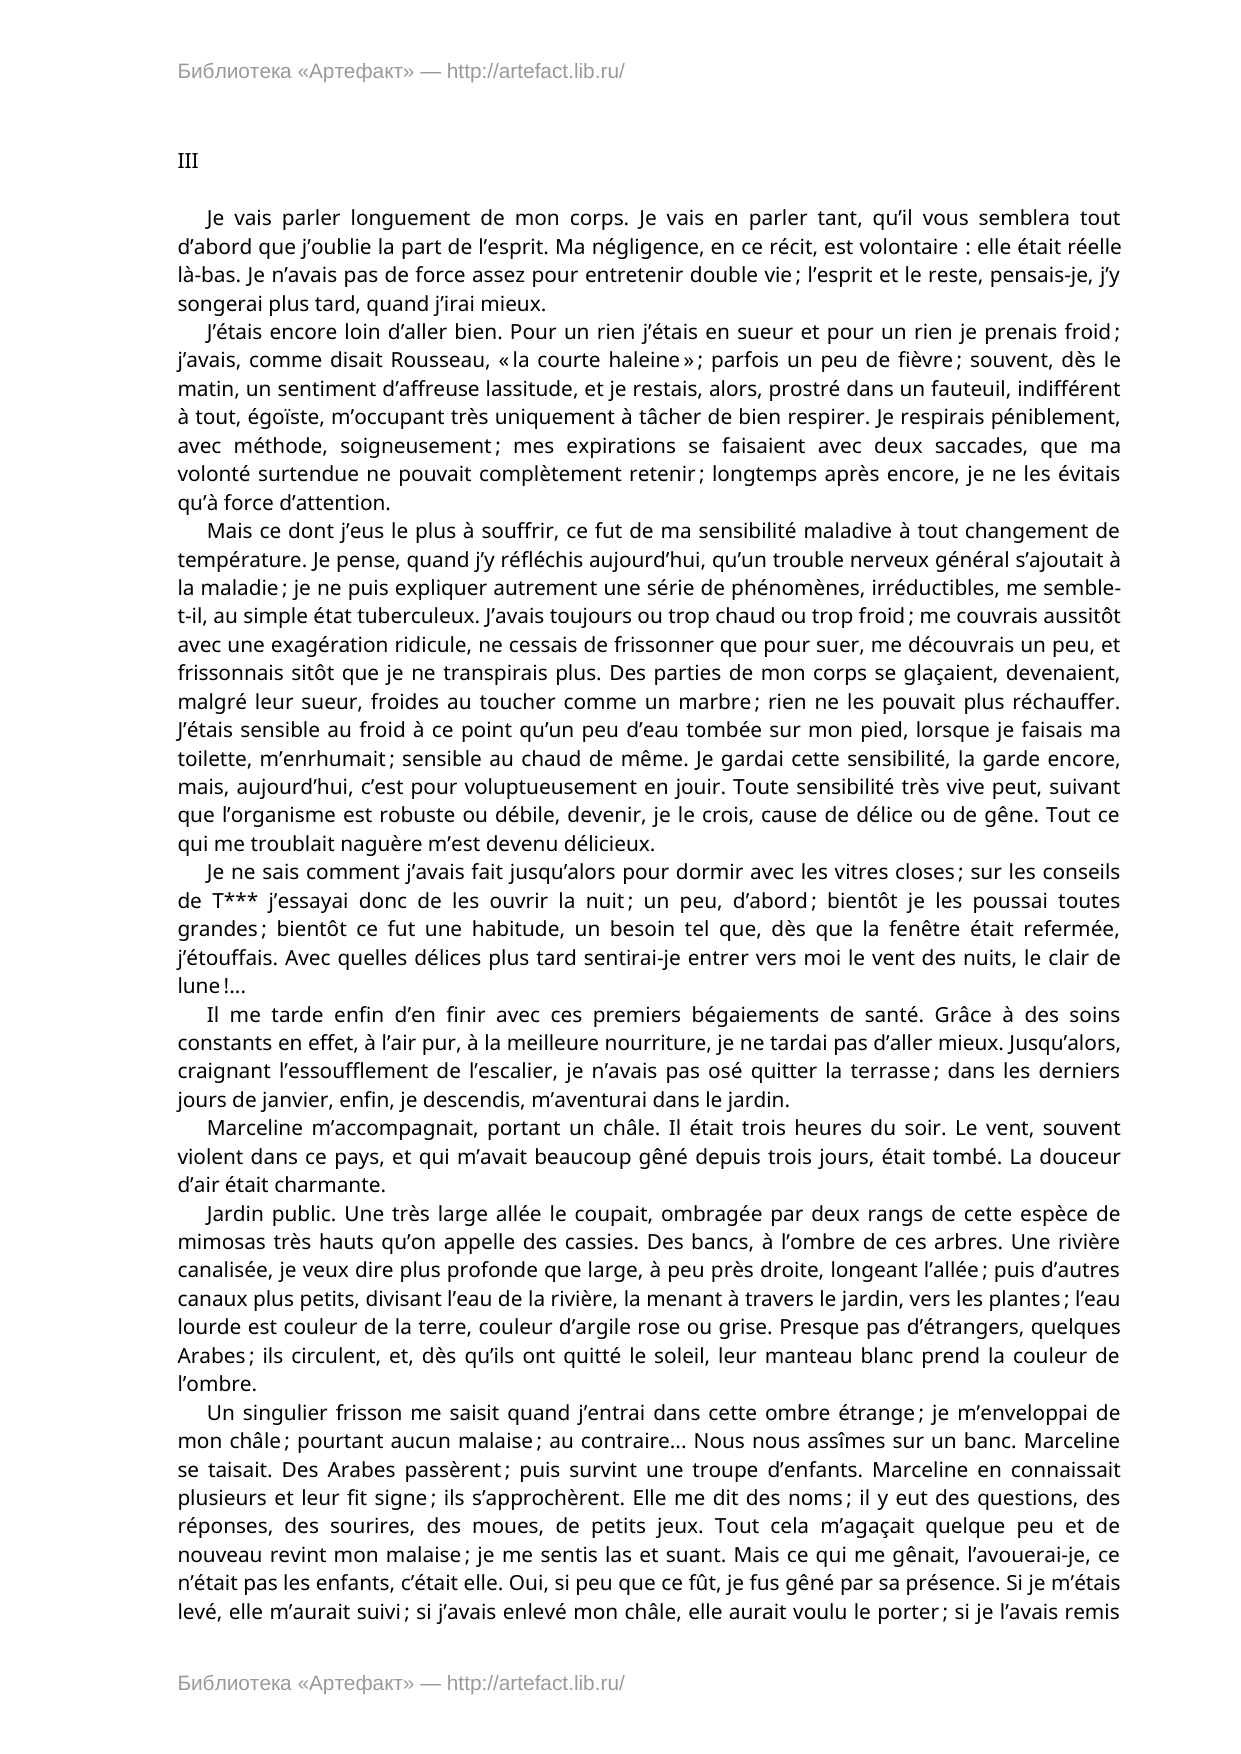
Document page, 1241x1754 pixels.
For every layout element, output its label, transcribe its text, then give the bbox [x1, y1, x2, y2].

subtitle III [177, 147, 1122, 175]
text Je ne sais comment j’avais fait jusqu’alors pour dormir avec les vitres closes ; sur les conseils de T*** j’essayai donc de les ouvrir la nuit ; un peu, d’abord ; bientôt je les poussai toutes grandes ; bientôt ce fut une habitude, un besoin tel que, dès que la fenêtre était refermée, j’étouffais. Avec quelles délices plus tard sentirai-je entrer vers moi le vent des nuits, le clair de lune !... [177, 857, 1122, 1000]
text Jardin public. Une très large allée le coupait, ombragée par deux rangs de cette espèce de mimosas très hauts qu’on appelle des cassies. Des bancs, à l’ombre de ces arbres. Une rivière canalisée, je veux dire plus profonde que large, à peu près droite, longeant l’allée ; puis d’autres canaux plus petits, divisant l’eau de la rivière, la menant à travers le jardin, vers les plantes ; l’eau lourde est couleur de la terre, couleur d’argile rose ou grise. Presque pas d’étrangers, quelques Arabes ; ils circulent, et, dès qu’ils ont quitté le soleil, leur manteau blanc prend la couleur de l’ombre. [177, 1199, 1122, 1398]
text Il me tarde enfin d’en finir avec ces premiers bégaiements de santé. Grâce à des soins constants en effet, à l’air pur, à la meilleure nourriture, je ne tardai pas d’aller mieux. Jusqu’alors, craignant l’essoufflement de l’escalier, je n’avais pas osé quitter la terrasse ; dans les derniers jours de janvier, enfin, je descendis, m’aventurai dans le jardin. [177, 1000, 1122, 1113]
text Je vais parler longuement de mon corps. Je vais en parler tant, qu’il vous semblera tout d’abord que j’oublie la part de l’esprit. Ma négligence, en ce récit, est volontaire : elle était réelle là-bas. Je n’avais pas de force assez pour entretenir double vie ; l’esprit et le reste, pensais-je, j’y songerai plus tard, quand j’irai mieux. [177, 203, 1122, 317]
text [177, 1398, 1122, 1625]
text Mais ce dont j’eus le plus à souffrir, ce fut de ma sensibilité maladive à tout changement de température. Je pense, quand j’y réfléchis aujourd’hui, qu’un trouble nerveux général s’ajoutait à la maladie ; je ne puis expliquer autrement une série de phénomènes, irréductibles, me semble-t-il, au simple état tuberculeux. J’avais toujours ou trop chaud ou trop froid ; me couvrais aussitôt avec une exagération ridicule, ne cessais de frissonner que pour suer, me découvrais un peu, et frissonnais sitôt que je ne transpirais plus. Des parties de mon corps se glaçaient, devenaient, malgré leur sueur, froides au toucher comme un marbre ; rien ne les pouvait plus réchauffer. J’étais sensible au froid à ce point qu’un peu d’eau tombée sur mon pied, lorsque je faisais ma toilette, m’enrhumait ; sensible au chaud de même. Je gardai cette sensibilité, la garde encore, mais, aujourd’hui, c’est pour voluptueusement en jouir. Toute sensibilité très vive peut, suivant que l’organisme est robuste ou débile, devenir, je le crois, cause de délice ou de gêne. Tout ce qui me troublait naguère m’est devenu délicieux. [177, 516, 1122, 857]
text Marceline m’accompagnait, portant un châle. Il était trois heures du soir. Le vent, souvent violent dans ce pays, et qui m’avait beaucoup gêné depuis trois jours, était tombé. La douceur d’air était charmante. [177, 1113, 1122, 1199]
text J’étais encore loin d’aller bien. Pour un rien j’étais en sueur et pour un rien je prenais froid ; j’avais, comme disait Rousseau, « la courte haleine » ; parfois un peu de fièvre ; souvent, dès le matin, un sentiment d’affreuse lassitude, et je restais, alors, prostré dans un fauteuil, indifférent à tout, égoïste, m’occupant très uniquement à tâcher de bien respirer. Je respirais péniblement, avec méthode, soigneusement ; mes expirations se faisaient avec deux saccades, que ma volonté surtendue ne pouvait complètement retenir ; longtemps après encore, je ne les évitais qu’à force d’attention. [177, 317, 1122, 516]
